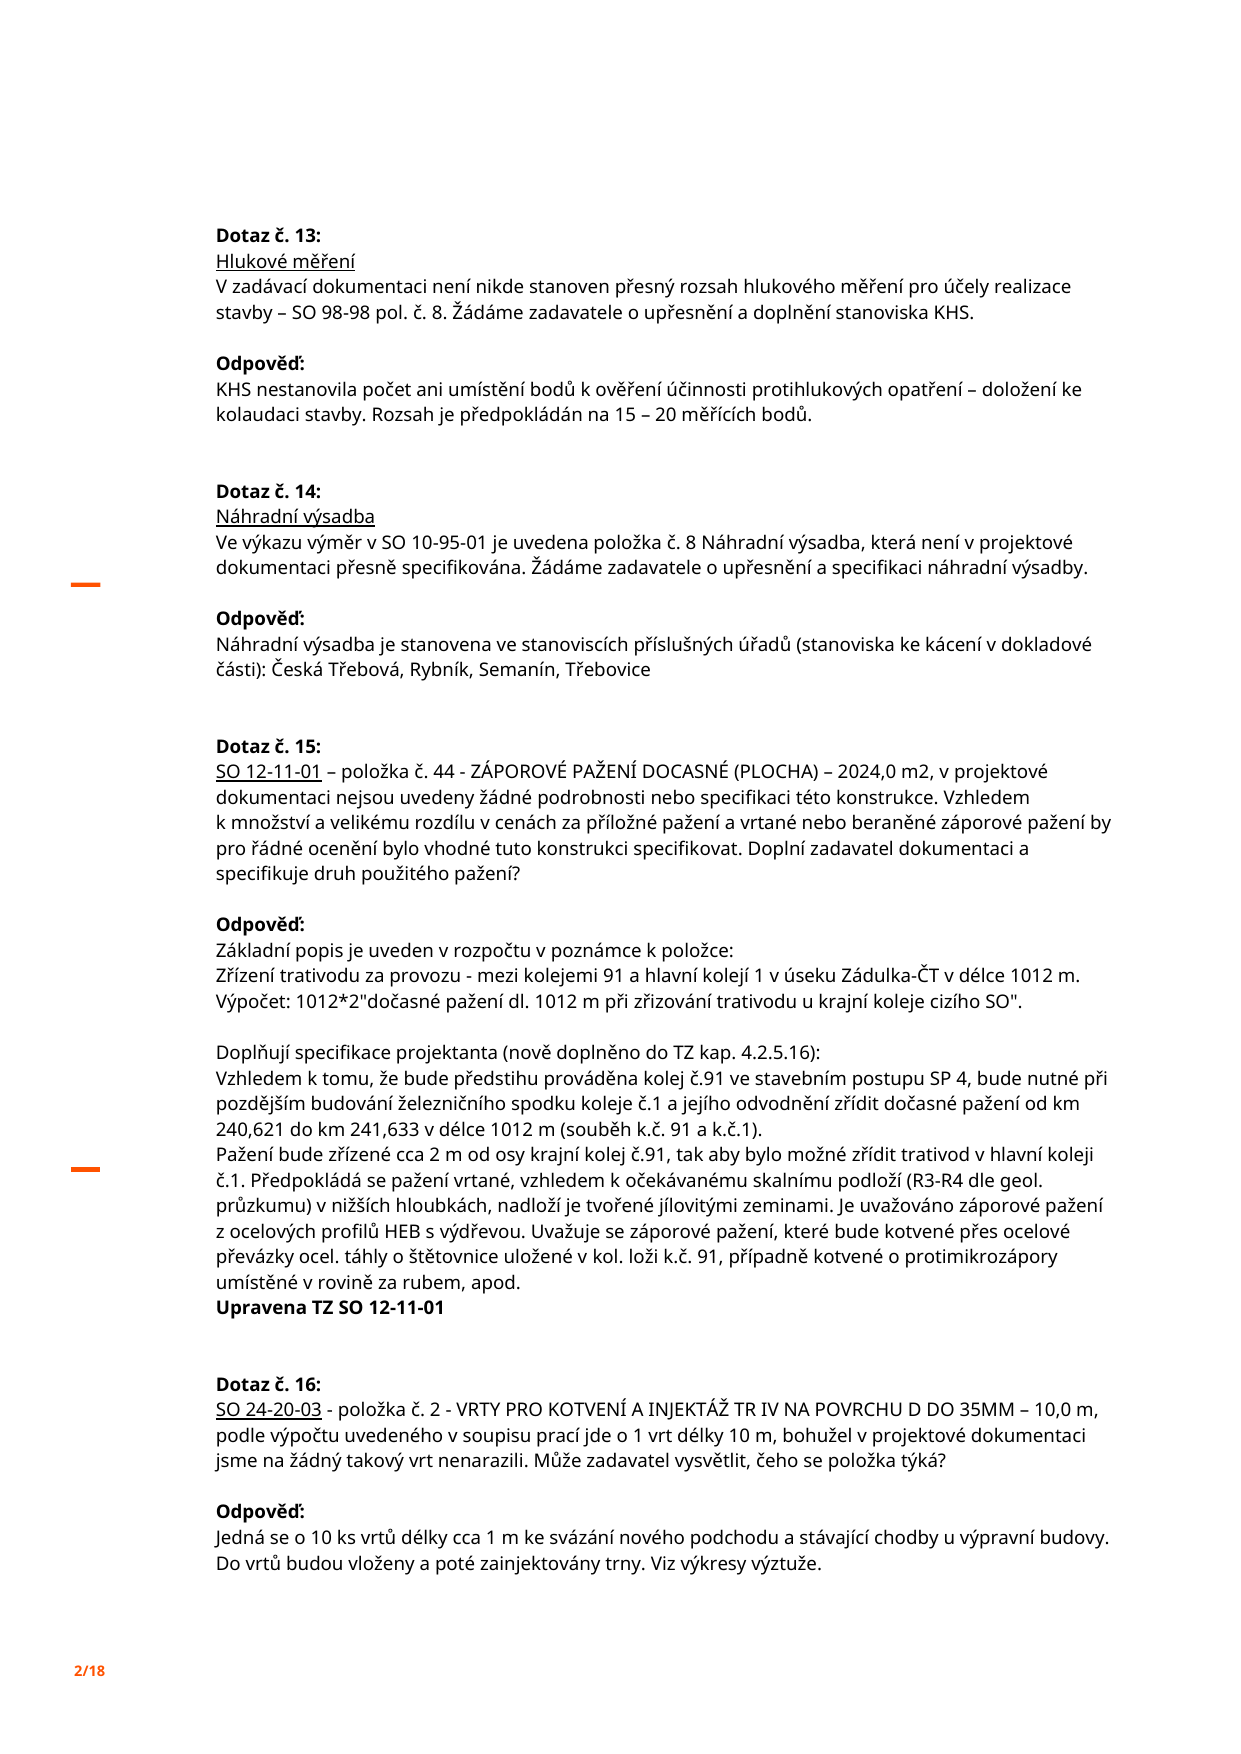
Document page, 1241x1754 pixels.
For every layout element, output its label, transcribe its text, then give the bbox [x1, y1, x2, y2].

text Odpověď: [216, 1499, 1122, 1524]
text Pažení bude zřízené cca 2 m od osy krajní kolej č.91, tak aby bylo možné zřídit trativod v hlavní koleji č.1. Předpokládá se pažení vrtané, vzhledem k očekávanému skalnímu podloží (R3-R4 dle geol. průzkumu) v nižších hloubkách, nadloží je tvořené jílovitými zeminami. Je uvažováno záporové pažení z ocelových profilů HEB s výdřevou. Uvažuje se záporové pažení, které bude kotvené přes ocelové převázky ocel. táhly o štětovnice uložené v kol. loži k.č. 91, případně kotvené o protimikrozápory umístěné v rovině za rubem, apod. [216, 1141, 1122, 1294]
text Odpověď: [216, 350, 1122, 376]
text Odpověď: [216, 606, 1122, 631]
text Ve výkazu výměr v SO 10-95-01 je uvedena položka č. 8 Náhradní výsadba, která není v projektové dokumentaci přesně specifikována. Žádáme zadavatele o upřesnění a specifikaci náhradní výsadby. [216, 529, 1122, 580]
text V zadávací dokumentaci není nikde stanoven přesný rozsah hlukového měření pro účely realizace stavby – SO 98-98 pol. č. 8. Žádáme zadavatele o upřesnění a doplnění stanoviska KHS. [216, 274, 1122, 325]
text Náhradní výsadba [216, 503, 1122, 529]
text Doplňují specifikace projektanta (nově doplněno do TZ kap. 4.2.5.16): [216, 1039, 1122, 1065]
text Vzhledem k tomu, že bude předstihu prováděna kolej č.91 ve stavebním postupu SP 4, bude nutné při pozdějším budování železničního spodku koleje č.1 a jejího odvodnění zřídit dočasné pažení od km 240,621 do km 241,633 v délce 1012 m (souběh k.č. 91 a k.č.1). [216, 1065, 1122, 1141]
text Dotaz č. 14: [216, 478, 1122, 503]
text Dotaz č. 16: [216, 1371, 1122, 1397]
text Hlukové měření [216, 248, 1122, 274]
text Upravena TZ SO 12-11-01 [216, 1294, 1122, 1320]
text KHS nestanovila počet ani umístění bodů k ověření účinnosti protihlukových opatření – doložení ke kolaudaci stavby. Rozsah je předpokládán na 15 – 20 měřících bodů. [216, 376, 1122, 427]
text Zřízení trativodu za provozu - mezi kolejemi 91 a hlavní kolejí 1 v úseku Zádulka-ČT v délce 1012 m. Výpočet: 1012*2"dočasné pažení dl. 1012 m při zřizování trativodu u krajní koleje cizího SO". [216, 963, 1122, 1014]
text Jedná se o 10 ks vrtů délky cca 1 m ke svázání nového podchodu a stávající chodby u výpravní budovy. Do vrtů budou vloženy a poté zainjektovány trny. Viz výkresy výztuže. [216, 1524, 1122, 1575]
text Náhradní výsadba je stanovena ve stanoviscích příslušných úřadů (stanoviska ke kácení v dokladové části): Česká Třebová, Rybník, Semanín, Třebovice [216, 631, 1122, 682]
text SO 12-11-01 – položka č. 44 - ZÁPOROVÉ PAŽENÍ DOCASNÉ (PLOCHA) – 2024,0 m2, v projektové dokumentaci nejsou uvedeny žádné podrobnosti nebo specifikaci této konstrukce. Vzhledem k množství a velikému rozdílu v cenách za příložné pažení a vrtané nebo beraněné záporové pažení by pro řádné ocenění bylo vhodné tuto konstrukci specifikovat. Doplní zadavatel dokumentaci a specifikuje druh použitého pažení? [216, 759, 1122, 886]
text Dotaz č. 13: [216, 223, 1122, 248]
text SO 24-20-03 - položka č. 2 - VRTY PRO KOTVENÍ A INJEKTÁŽ TR IV NA POVRCHU D DO 35MM – 10,0 m, podle výpočtu uvedeného v soupisu prací jde o 1 vrt délky 10 m, bohužel v projektové dokumentaci jsme na žádný takový vrt nenarazili. Může zadavatel vysvětlit, čeho se položka týká? [216, 1397, 1122, 1473]
text Dotaz č. 15: [216, 733, 1122, 759]
text Základní popis je uveden v rozpočtu v poznámce k položce: [216, 937, 1122, 963]
text Odpověď: [216, 912, 1122, 937]
